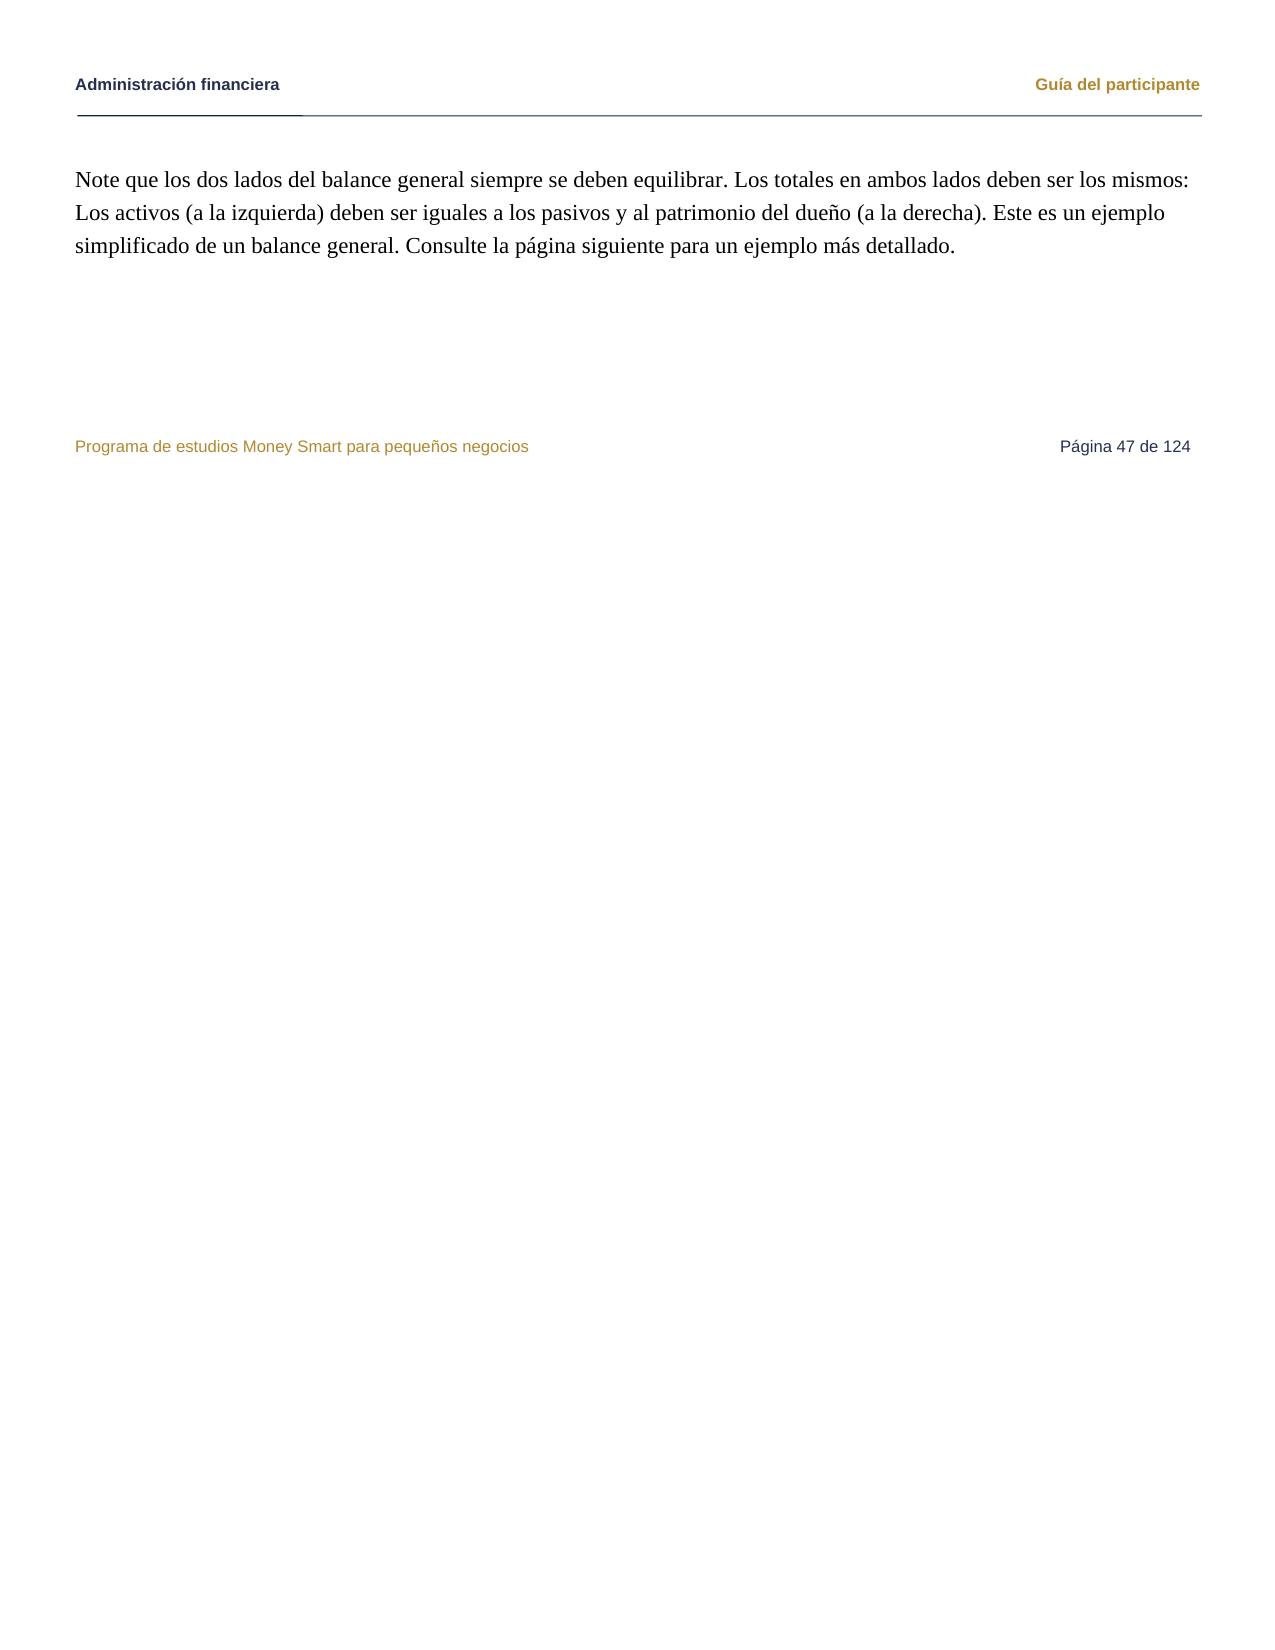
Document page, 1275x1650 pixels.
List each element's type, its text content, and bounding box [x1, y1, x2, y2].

text Note que los dos lados del balance general siempre se deben equilibrar. Los totales en ambos lados deben ser los mismos: Los activos (a la izquierda) deben ser iguales a los pasivos y al patrimonio del dueño (a la derecha). Este es un ejemplo simplificado de un balance general. Consulte la página siguiente para un ejemplo más detallado. [75, 167, 1200, 259]
picture [75, 0, 1202, 267]
